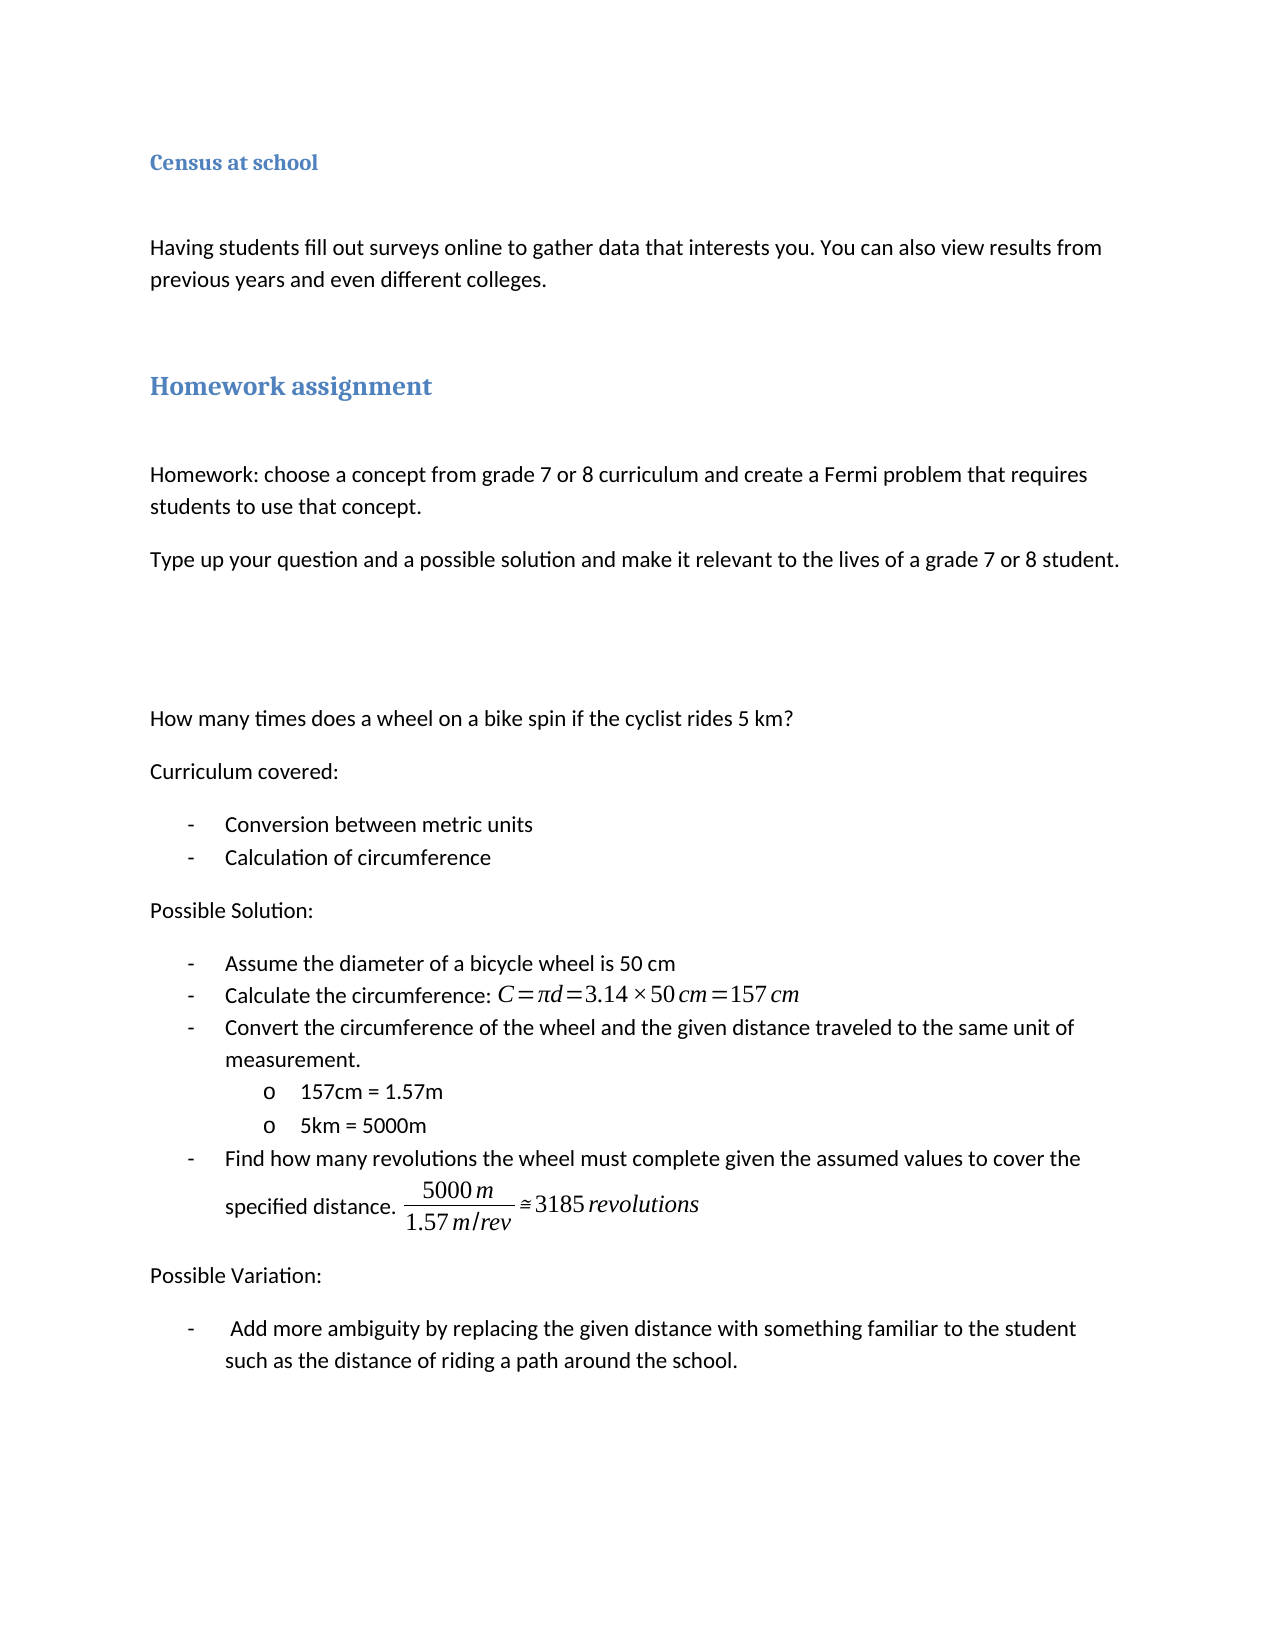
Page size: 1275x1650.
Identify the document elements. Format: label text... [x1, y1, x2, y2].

list Conversion between metric units [187, 811, 1125, 838]
list Calculation of circumference [187, 843, 1125, 871]
text Possible Variation: [150, 1261, 1125, 1289]
text How many times does a wheel on a bike spin if the cyclist rides 5 km? [150, 704, 1125, 732]
list Find how many revolutions the wheel must complete given the assumed values to cover the specified distance. [187, 1144, 1125, 1236]
list Assume the diameter of a bicycle wheel is 50 cm [187, 949, 1125, 977]
subtitle Census at school [150, 150, 1125, 176]
list Calculate the circumference: [187, 981, 1125, 1009]
text Having students fill out surveys online to gather data that interests you. You can also view results from previous years and even different colleges. [150, 233, 1125, 293]
list Convert the circumference of the wheel and the given distance traveled to the same unit of measurement. [187, 1013, 1125, 1073]
text Homework: choose a concept from grade 7 or 8 curriculum and create a Fermi problem that requires students to use that concept. [150, 460, 1125, 520]
list 157cm = 1.57m [262, 1077, 1125, 1107]
list Add more ambiguity by replacing the given distance with something familiar to the student such as the distance of riding a path around the school. [187, 1314, 1125, 1374]
text Type up your question and a possible solution and make it relevant to the lives of a grade 7 or 8 student. [150, 545, 1125, 573]
subtitle Homework assignment [150, 371, 1125, 403]
text Possible Solution: [150, 896, 1125, 924]
text Curriculum covered: [150, 757, 1125, 786]
list 5km = 5000m [262, 1111, 1125, 1140]
